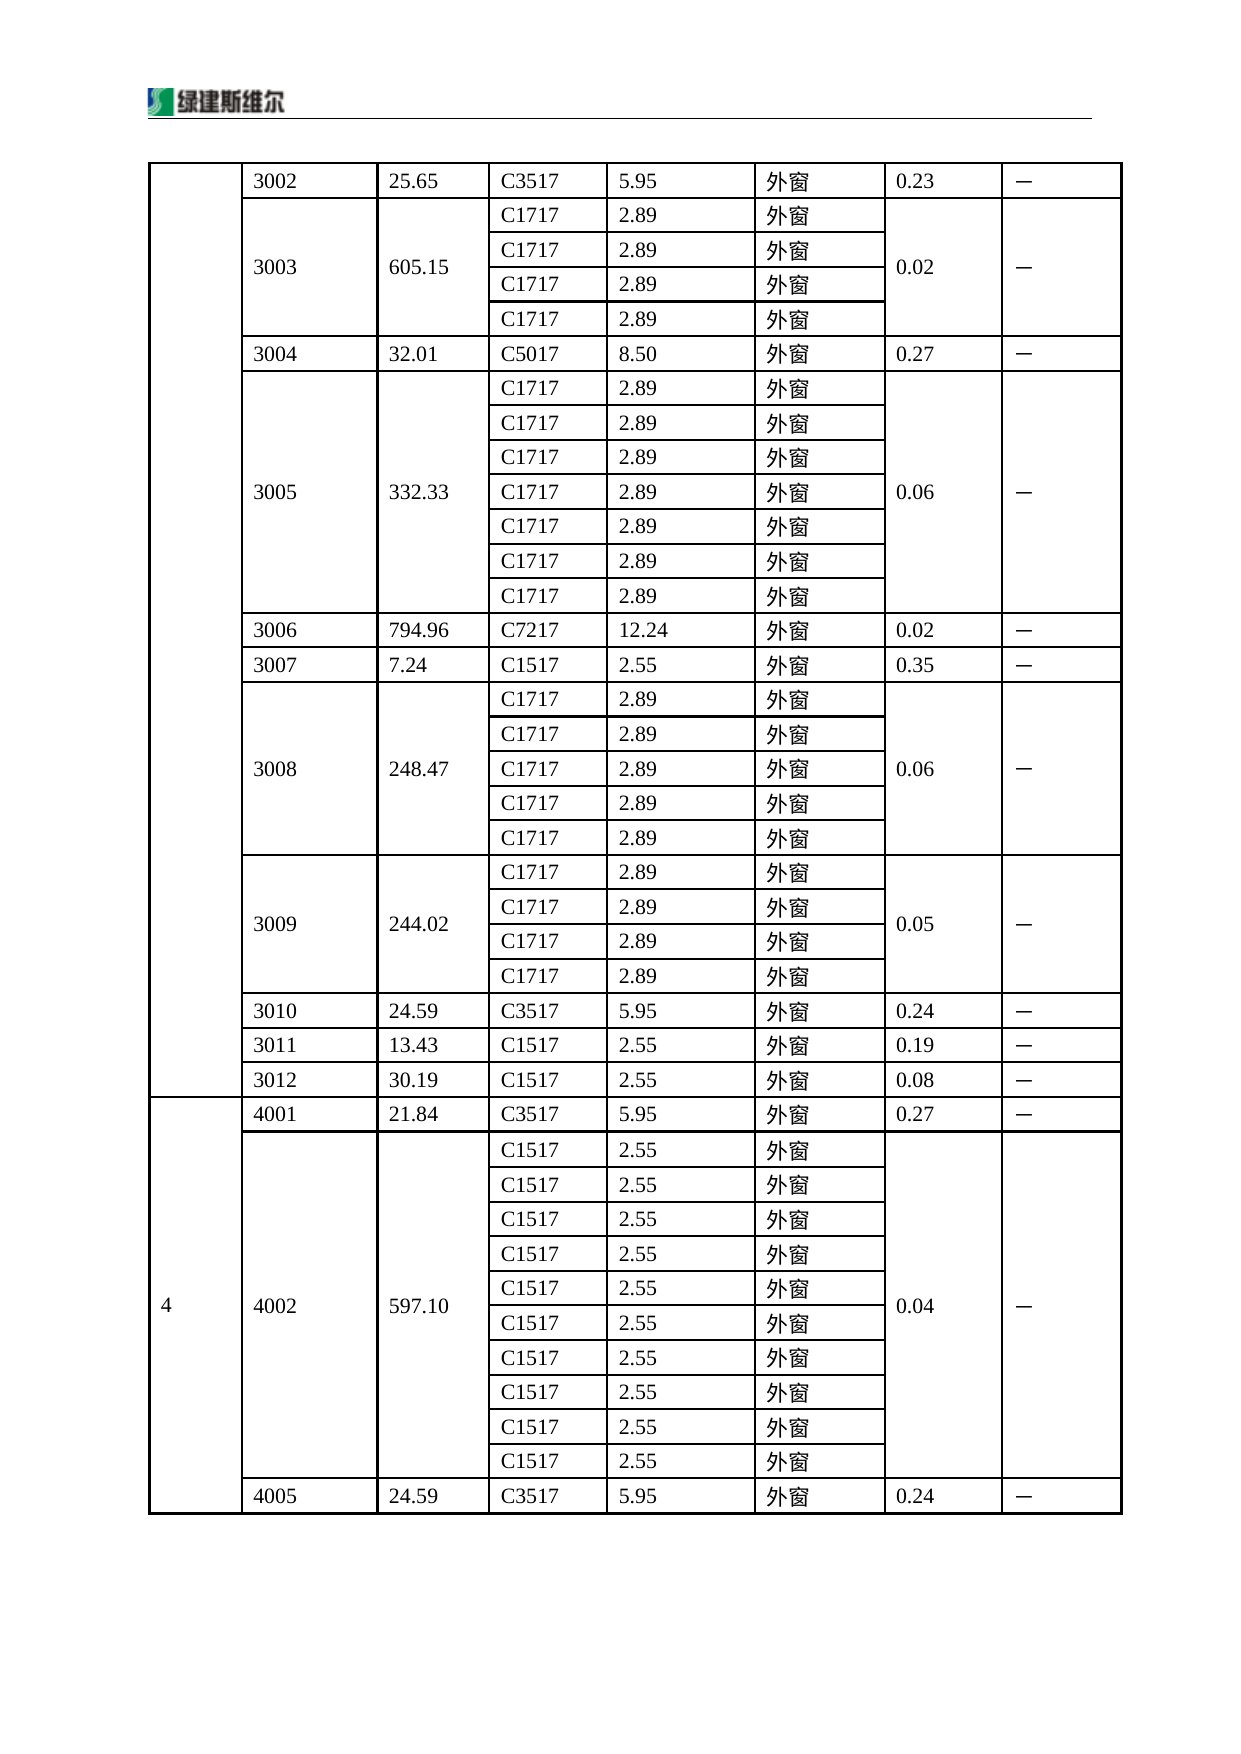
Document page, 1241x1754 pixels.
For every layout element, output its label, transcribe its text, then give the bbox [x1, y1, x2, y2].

table_cell 4001 [243, 1098, 376, 1130]
table_cell － [1003, 372, 1120, 612]
table_cell 外窗 [756, 475, 884, 508]
table_cell 外窗 [756, 648, 884, 681]
table_cell 25.65 [379, 164, 488, 197]
table_cell 794.96 [379, 614, 488, 646]
table_cell 2.55 [608, 1237, 754, 1270]
table_cell C1717 [490, 233, 606, 266]
table_cell 3002 [243, 164, 376, 197]
table_cell 2.89 [608, 510, 754, 542]
table_cell 外窗 [756, 960, 884, 992]
table_cell C1517 [490, 1445, 606, 1477]
table_cell 2.89 [608, 268, 754, 300]
table_cell 3011 [243, 1029, 376, 1061]
table_cell 外窗 [756, 406, 884, 439]
table_cell C1717 [490, 372, 606, 404]
table_cell 13.43 [379, 1029, 488, 1061]
table_cell － [1003, 337, 1120, 369]
table_cell C1717 [490, 441, 606, 473]
table_cell － [1003, 1133, 1120, 1477]
table_cell 外窗 [756, 1237, 884, 1270]
table_cell 3 [151, 164, 241, 1096]
table_cell 外窗 [756, 268, 884, 300]
table_cell 3008 [243, 683, 376, 854]
table_cell 2.55 [608, 1203, 754, 1235]
table_cell 21.84 [379, 1098, 488, 1130]
table_cell 30.19 [379, 1063, 488, 1096]
table_cell 2.89 [608, 441, 754, 473]
table_cell － [1003, 1098, 1120, 1130]
table_cell － [1003, 614, 1120, 646]
table_cell 外窗 [756, 1133, 884, 1166]
table_cell 外窗 [756, 337, 884, 369]
table_cell 外窗 [756, 856, 884, 888]
table_cell C1717 [490, 925, 606, 957]
table_cell 5.95 [608, 1479, 754, 1512]
table_cell 外窗 [756, 994, 884, 1027]
table_cell 外窗 [756, 821, 884, 854]
table_cell － [1003, 1029, 1120, 1061]
table_cell 3009 [243, 856, 376, 992]
table_cell 12.24 [608, 614, 754, 646]
table_cell 248.47 [379, 683, 488, 854]
table_cell 外窗 [756, 372, 884, 404]
table_cell 2.55 [608, 1341, 754, 1373]
table_cell 外窗 [756, 1168, 884, 1201]
table_cell 外窗 [756, 787, 884, 819]
table_cell C5017 [490, 337, 606, 369]
table_cell 外窗 [756, 683, 884, 715]
table_cell 2.89 [608, 579, 754, 612]
table_cell C1517 [490, 1341, 606, 1373]
table_cell 0.27 [886, 337, 1001, 369]
table_cell C1517 [490, 1029, 606, 1061]
table_cell 2.55 [608, 1133, 754, 1166]
table_cell 2.55 [608, 1029, 754, 1061]
table_cell 外窗 [756, 545, 884, 577]
table_cell 3006 [243, 614, 376, 646]
table_cell 332.33 [379, 372, 488, 612]
table_cell 0.35 [886, 648, 1001, 681]
table_cell C1717 [490, 683, 606, 715]
table_cell C1517 [490, 1168, 606, 1201]
table_cell 外窗 [756, 303, 884, 335]
table_cell 外窗 [756, 718, 884, 750]
table_cell C1717 [490, 856, 606, 888]
table_cell 597.10 [379, 1133, 488, 1477]
table_cell 4005 [243, 1479, 376, 1512]
table_cell 2.89 [608, 856, 754, 888]
table_cell 5.95 [608, 164, 754, 197]
table_cell C3517 [490, 994, 606, 1027]
table_cell 外窗 [756, 199, 884, 231]
table_cell － [1003, 1063, 1120, 1096]
table_cell 0.02 [886, 614, 1001, 646]
table_cell 外窗 [756, 1203, 884, 1235]
table_cell － [1003, 856, 1120, 992]
table_cell 2.89 [608, 406, 754, 439]
table_cell 0.04 [886, 1133, 1001, 1477]
table_cell 0.24 [886, 1479, 1001, 1512]
table_cell 2.55 [608, 1272, 754, 1304]
table_cell C7217 [490, 614, 606, 646]
table_cell 3007 [243, 648, 376, 681]
table_cell 2.55 [608, 1306, 754, 1339]
table_cell 0.27 [886, 1098, 1001, 1130]
table_cell 2.55 [608, 1445, 754, 1477]
table_cell 外窗 [756, 1410, 884, 1443]
table_cell 0.08 [886, 1063, 1001, 1096]
table_cell C1717 [490, 960, 606, 992]
table_cell 2.89 [608, 199, 754, 231]
table_cell 4 [151, 1098, 241, 1512]
table_cell 3005 [243, 372, 376, 612]
table_cell 2.89 [608, 890, 754, 923]
table_cell 外窗 [756, 1341, 884, 1373]
table_cell － [1003, 994, 1120, 1027]
table_cell C1717 [490, 787, 606, 819]
table_cell 外窗 [756, 1445, 884, 1477]
table_cell 外窗 [756, 164, 884, 197]
table_cell 2.89 [608, 683, 754, 715]
table_cell 2.89 [608, 960, 754, 992]
table_cell 外窗 [756, 1272, 884, 1304]
table_cell 2.89 [608, 787, 754, 819]
table_cell C1717 [490, 475, 606, 508]
table_cell 外窗 [756, 1306, 884, 1339]
table_cell 外窗 [756, 1029, 884, 1061]
table_cell C1517 [490, 1237, 606, 1270]
table_cell 7.24 [379, 648, 488, 681]
table_cell 外窗 [756, 441, 884, 473]
table_cell 2.89 [608, 821, 754, 854]
table_cell 4002 [243, 1133, 376, 1477]
table_cell 2.89 [608, 233, 754, 266]
table_cell 2.55 [608, 1376, 754, 1408]
table_cell C1717 [490, 199, 606, 231]
table_cell 605.15 [379, 199, 488, 335]
table_cell － [1003, 164, 1120, 197]
table_cell 3010 [243, 994, 376, 1027]
table_cell 外窗 [756, 510, 884, 542]
table_cell 244.02 [379, 856, 488, 992]
table_cell 2.89 [608, 718, 754, 750]
table_cell 2.89 [608, 752, 754, 784]
table_cell 32.01 [379, 337, 488, 369]
table_cell C1717 [490, 303, 606, 335]
table_cell C3517 [490, 164, 606, 197]
table_cell － [1003, 683, 1120, 854]
table_cell C1717 [490, 510, 606, 542]
table_cell 外窗 [756, 925, 884, 957]
table_cell 外窗 [756, 752, 884, 784]
table_cell 外窗 [756, 614, 884, 646]
table_cell 外窗 [756, 579, 884, 612]
table_cell C1717 [490, 545, 606, 577]
table_cell 外窗 [756, 890, 884, 923]
table_cell 2.89 [608, 475, 754, 508]
table_cell C1517 [490, 1272, 606, 1304]
table_cell 0.24 [886, 994, 1001, 1027]
table_cell 2.55 [608, 648, 754, 681]
table_cell 3004 [243, 337, 376, 369]
table_cell 2.89 [608, 545, 754, 577]
table_cell 0.05 [886, 856, 1001, 992]
table_cell 3003 [243, 199, 376, 335]
table_cell 2.89 [608, 372, 754, 404]
table_cell C3517 [490, 1098, 606, 1130]
table_cell C3517 [490, 1479, 606, 1512]
table_cell 外窗 [756, 233, 884, 266]
table_cell C1717 [490, 821, 606, 854]
table_cell － [1003, 199, 1120, 335]
table_cell C1517 [490, 1063, 606, 1096]
table_cell 2.55 [608, 1063, 754, 1096]
table_cell C1717 [490, 890, 606, 923]
table_cell 0.02 [886, 199, 1001, 335]
table_cell 外窗 [756, 1479, 884, 1512]
table_cell C1517 [490, 648, 606, 681]
table_cell C1717 [490, 406, 606, 439]
table_cell C1517 [490, 1410, 606, 1443]
table_cell － [1003, 648, 1120, 681]
table_cell C1517 [490, 1376, 606, 1408]
table_cell 5.95 [608, 1098, 754, 1130]
table_cell 2.89 [608, 303, 754, 335]
table_cell C1717 [490, 752, 606, 784]
table_cell 3012 [243, 1063, 376, 1096]
table_cell 外窗 [756, 1376, 884, 1408]
table_cell C1717 [490, 718, 606, 750]
table_cell 外窗 [756, 1063, 884, 1096]
table_cell C1517 [490, 1133, 606, 1166]
picture [147, 88, 288, 116]
table_cell 2.55 [608, 1410, 754, 1443]
table_cell 0.23 [886, 164, 1001, 197]
table_cell C1717 [490, 579, 606, 612]
table_cell 8.50 [608, 337, 754, 369]
table_cell － [1003, 1479, 1120, 1512]
table_cell C1517 [490, 1203, 606, 1235]
table_cell 0.06 [886, 372, 1001, 612]
table_cell 2.55 [608, 1168, 754, 1201]
table_cell 外窗 [756, 1098, 884, 1130]
table_cell 5.95 [608, 994, 754, 1027]
table_cell 0.06 [886, 683, 1001, 854]
table_cell 0.19 [886, 1029, 1001, 1061]
table_cell C1717 [490, 268, 606, 300]
table_cell C1517 [490, 1306, 606, 1339]
table_cell 24.59 [379, 994, 488, 1027]
table_cell 2.89 [608, 925, 754, 957]
table_cell 24.59 [379, 1479, 488, 1512]
